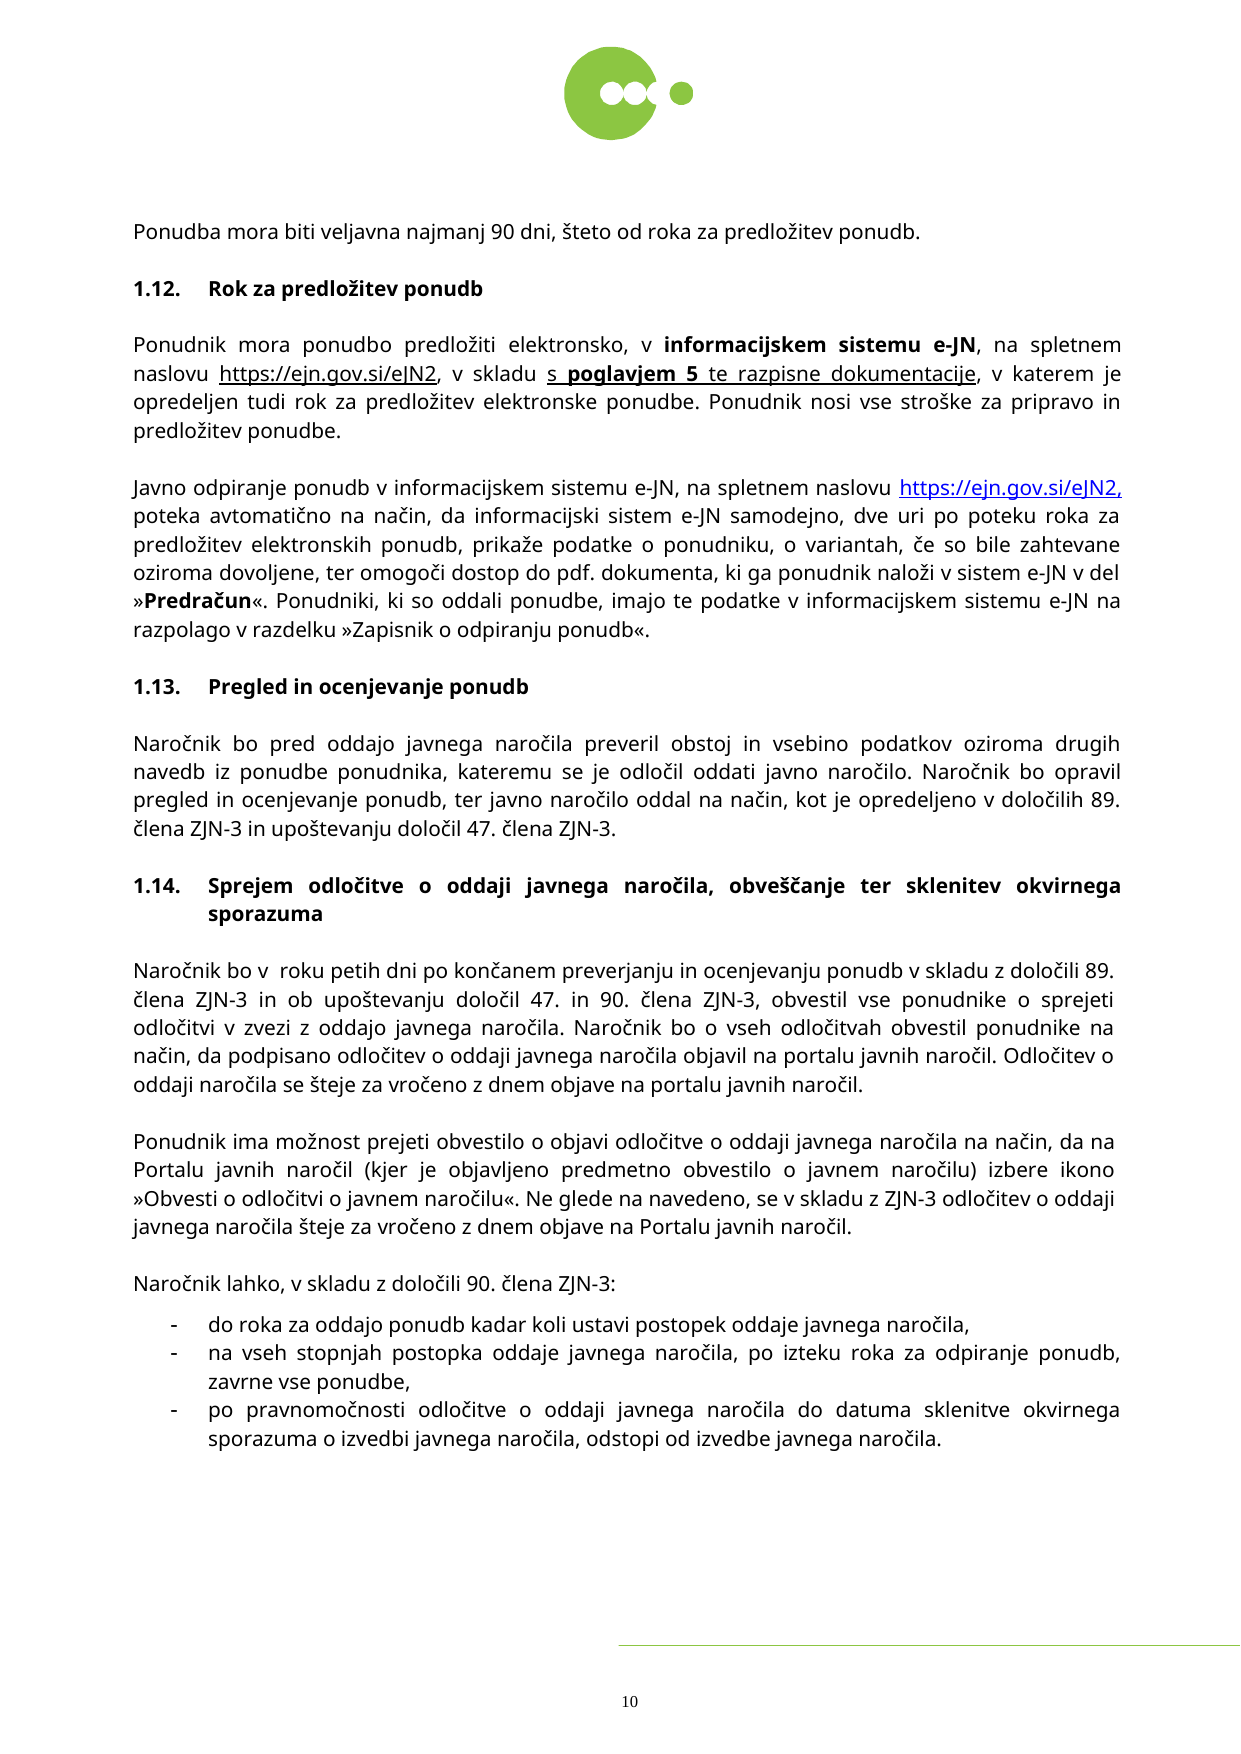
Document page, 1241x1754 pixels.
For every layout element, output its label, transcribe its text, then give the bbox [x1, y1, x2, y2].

text Naročnik bo pred oddajo javnega naročila preveril obstoj in vsebino podatkov oziroma drugih navedb iz ponudbe ponudnika, kateremu se je odločil oddati javno naročilo. Naročnik bo opravil pregled in ocenjevanje ponudb, ter javno naročilo oddal na način, kot je opredeljeno v določilih 89. člena ZJN-3 in upoštevanju določil 47. člena ZJN-3. [133, 729, 1122, 842]
text Ponudnik mora ponudbo predložiti elektronsko, v informacijskem sistemu e-JN, na spletnem naslovu https://ejn.gov.si/eJN2, v skladu s poglavjem 5 te razpisne dokumentacije, v katerem je opredeljen tudi rok za predložitev elektronske ponudbe. Ponudnik nosi vse stroške za pripravo in predložitev ponudbe. [133, 331, 1122, 444]
text Ponudnik ima možnost prejeti obvestilo o objavi odločitve o oddaji javnega naročila na način, da na Portalu javnih naročil (kjer je objavljeno predmetno obvestilo o javnem naročilu) izbere ikono »Obvesti o odločitvi o javnem naročilu«. Ne glede na navedeno, se v skladu z ZJN-3 odločitev o oddaji javnega naročila šteje za vročeno z dnem objave na Portalu javnih naročil. [133, 1127, 1116, 1241]
text Javno odpiranje ponudb v informacijskem sistemu e-JN, na spletnem naslovu https://ejn.gov.si/eJN2, poteka avtomatično na način, da informacijski sistem e-JN samodejno, dve uri po poteku roka za predložitev elektronskih ponudb, prikaže podatke o ponudniku, o variantah, če so bile zahtevane oziroma dovoljene, ter omogoči dostop do pdf. dokumenta, ki ga ponudnik naloži v sistem e-JN v del »Predračun«. Ponudniki, ki so oddali ponudbe, imajo te podatke v informacijskem sistemu e-JN na razpolago v razdelku »Zapisnik o odpiranju ponudb«. [133, 473, 1122, 643]
text Ponudba mora biti veljavna najmanj 90 dni, šteto od roka za predložitev ponudb. [133, 217, 1122, 245]
list do roka za oddajo ponudb kadar koli ustavi postopek oddaje javnega naročila, [170, 1310, 1122, 1338]
text Naročnik bo v roku petih dni po končanem preverjanju in ocenjevanju ponudb v skladu z določili 89. člena ZJN-3 in ob upoštevanju določil 47. in 90. člena ZJN-3, obvestil vse ponudnike o sprejeti odločitvi v zvezi z oddajo javnega naročila. Naročnik bo o vseh odločitvah obvestil ponudnike na način, da podpisano odločitev o oddaji javnega naročila objavil na portalu javnih naročil. Odločitev o oddaji naročila se šteje za vročeno z dnem objave na portalu javnih naročil. [133, 956, 1116, 1098]
text Naročnik lahko, v skladu z določili 90. člena ZJN-3: [133, 1269, 1122, 1297]
list Rok za predložitev ponudb [133, 274, 1122, 302]
list Sprejem odločitve o oddaji javnega naročila, obveščanje ter sklenitev okvirnega sporazuma [133, 871, 1122, 928]
list Pregled in ocenjevanje ponudb [133, 672, 1122, 700]
list po pravnomočnosti odločitve o oddaji javnega naročila do datuma sklenitve okvirnega sporazuma o izvedbi javnega naročila, odstopi od izvedbe javnega naročila. [170, 1395, 1122, 1452]
list na vseh stopnjah postopka oddaje javnega naročila, po izteku roka za odpiranje ponudb, zavrne vse ponudbe, [170, 1338, 1122, 1395]
